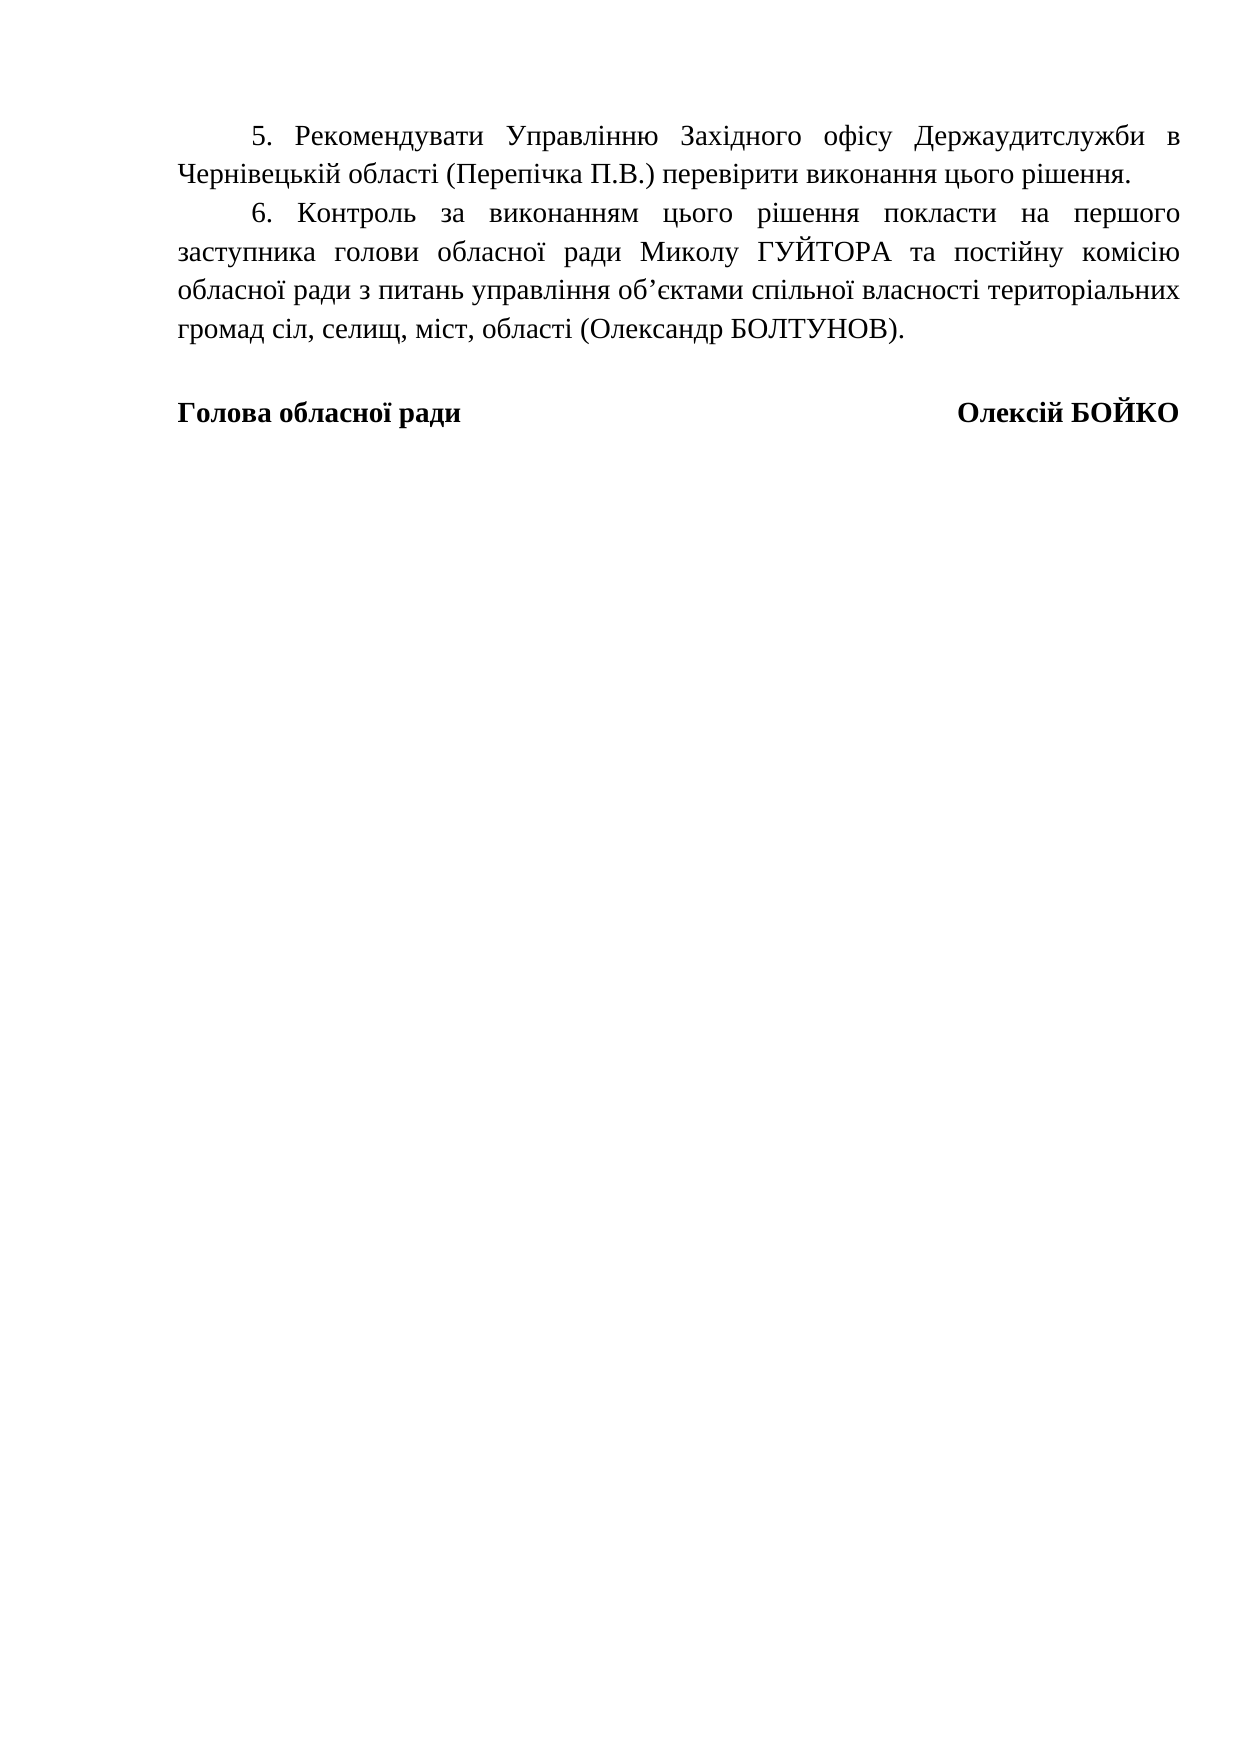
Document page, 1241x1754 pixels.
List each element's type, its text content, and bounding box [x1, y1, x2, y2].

text Голова обласної ради Олексій БОЙКО [177, 395, 1181, 429]
text 6. Контроль за виконанням цього рішення покласти на першого заступника голови обласної ради Миколу ГУЙТОРА та постійну комісію обласної ради з питань управління об’єктами спільної власності територіальних громад сіл, селищ, міст, області (Олександр БОЛТУНОВ). [177, 195, 1181, 344]
text 5. Рекомендувати Управлінню Західного офісу Держаудитслужби в Чернівецькій області (Перепічка П.В.) перевірити виконання цього рішення. [177, 118, 1181, 190]
